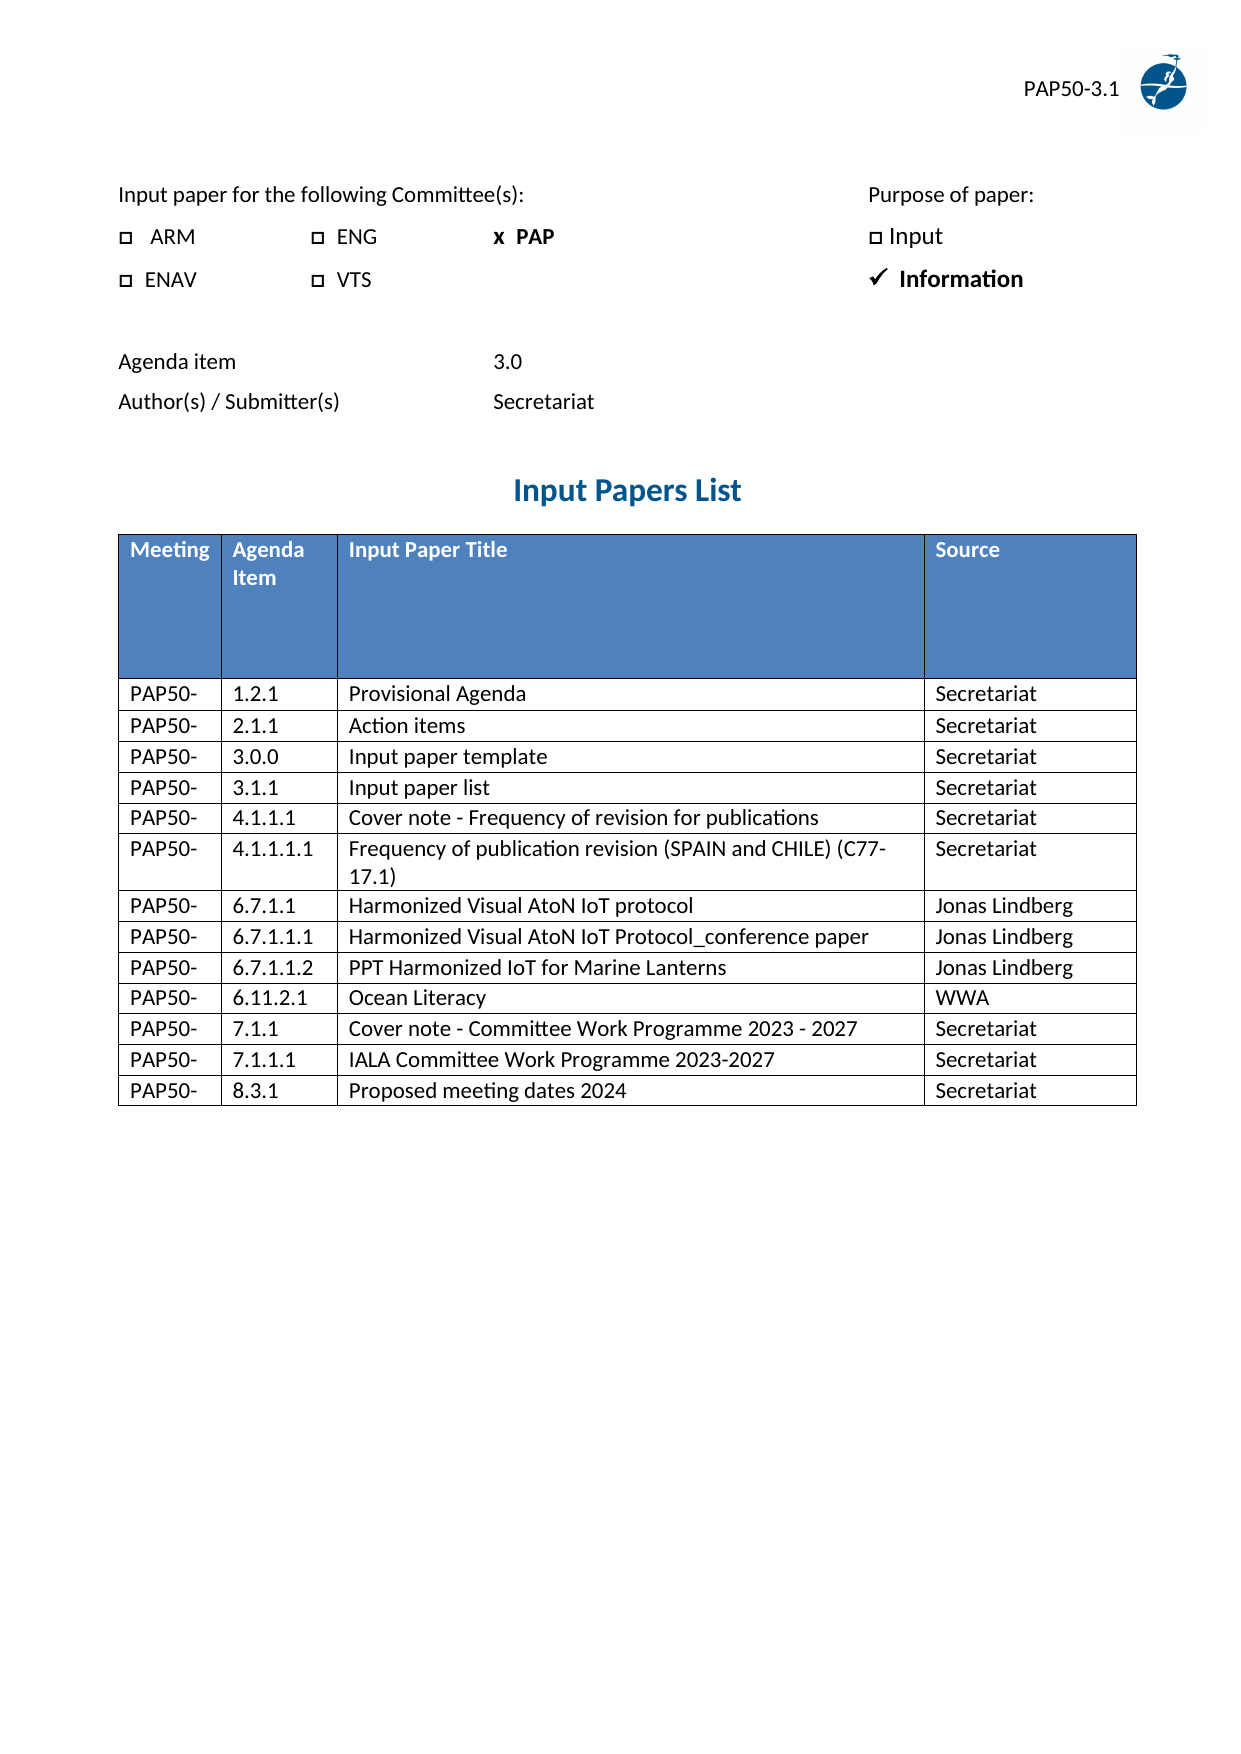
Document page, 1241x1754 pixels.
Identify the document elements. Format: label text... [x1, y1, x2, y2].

table_cell PAP50- [119, 679, 221, 710]
table_cell 6.11.2.1 [222, 984, 337, 1013]
table_header Agenda Item [222, 535, 337, 678]
text □ ARM □ ENG x PAP □ Input [118, 220, 1137, 251]
text Input paper for the following Committee(s): Purpose of paper: [118, 180, 1137, 208]
table_cell PAP50- [119, 984, 221, 1013]
table_cell 7.1.1.1 [222, 1045, 337, 1075]
table_cell Secretariat [925, 1014, 1136, 1044]
table_cell 4.1.1.1 [222, 804, 337, 833]
table_cell Harmonized Visual AtoN IoT protocol [338, 891, 924, 921]
table_cell Input paper template [338, 742, 924, 772]
table_cell Secretariat [925, 804, 1136, 833]
table_cell PAP50- [119, 1014, 221, 1044]
table_cell Secretariat [925, 742, 1136, 772]
table_cell Cover note - Frequency of revision for publications [338, 804, 924, 833]
table_cell Jonas Lindberg [925, 891, 1136, 921]
table_cell Jonas Lindberg [925, 922, 1136, 952]
table_cell Secretariat [925, 773, 1136, 802]
table_cell PAP50- [119, 742, 221, 772]
table_header Input Paper Title [338, 535, 924, 678]
table_cell 3.0.0 [222, 742, 337, 772]
table_cell PAP50- [119, 953, 221, 982]
table_cell Secretariat [925, 711, 1136, 741]
table_cell 6.7.1.1.1 [222, 922, 337, 952]
text Agenda item 3.0 [118, 347, 1137, 375]
table_cell Action items [338, 711, 924, 741]
text □ ENAV □ VTS Information [118, 263, 1137, 294]
table_cell 4.1.1.1.1 [222, 834, 337, 890]
table_cell WWA [925, 984, 1136, 1013]
table_cell Ocean Literacy [338, 984, 924, 1013]
table_cell 8.3.1 [222, 1076, 337, 1105]
table_cell Secretariat [925, 679, 1136, 710]
table_cell Proposed meeting dates 2024 [338, 1076, 924, 1105]
table_cell PAP50- [119, 1045, 221, 1075]
table_cell 3.1.1 [222, 773, 337, 802]
table_cell Cover note - Committee Work Programme 2023 - 2027 [338, 1014, 924, 1044]
table_cell Secretariat [925, 834, 1136, 890]
table_header Source [925, 535, 1136, 678]
table_cell Jonas Lindberg [925, 953, 1136, 982]
table_cell 7.1.1 [222, 1014, 337, 1044]
picture [1118, 46, 1207, 134]
table_cell PPT Harmonized IoT for Marine Lanterns [338, 953, 924, 982]
table_cell PAP50- [119, 1076, 221, 1105]
table_cell 6.7.1.1 [222, 891, 337, 921]
table_cell 6.7.1.1.2 [222, 953, 337, 982]
table_cell PAP50- [119, 891, 221, 921]
table_cell Secretariat [925, 1045, 1136, 1075]
table_cell Input paper list [338, 773, 924, 802]
table_cell 1.2.1 [222, 679, 337, 710]
text Author(s) / Submitter(s) Secretariat [118, 387, 1137, 416]
table_cell PAP50- [119, 834, 221, 890]
table_cell IALA Committee Work Programme 2023-2027 [338, 1045, 924, 1075]
table_cell Frequency of publication revision (SPAIN and CHILE) (C77-17.1) [338, 834, 924, 890]
table_cell PAP50- [119, 804, 221, 833]
title Input Papers List [118, 468, 1137, 509]
table_cell Provisional Agenda [338, 679, 924, 710]
table_cell PAP50- [119, 922, 221, 952]
table_cell 2.1.1 [222, 711, 337, 741]
table_header Meeting [119, 535, 221, 678]
table_cell PAP50- [119, 711, 221, 741]
table_cell Secretariat [925, 1076, 1136, 1105]
table_cell PAP50- [119, 773, 221, 802]
table_cell Harmonized Visual AtoN IoT Protocol_conference paper [338, 922, 924, 952]
